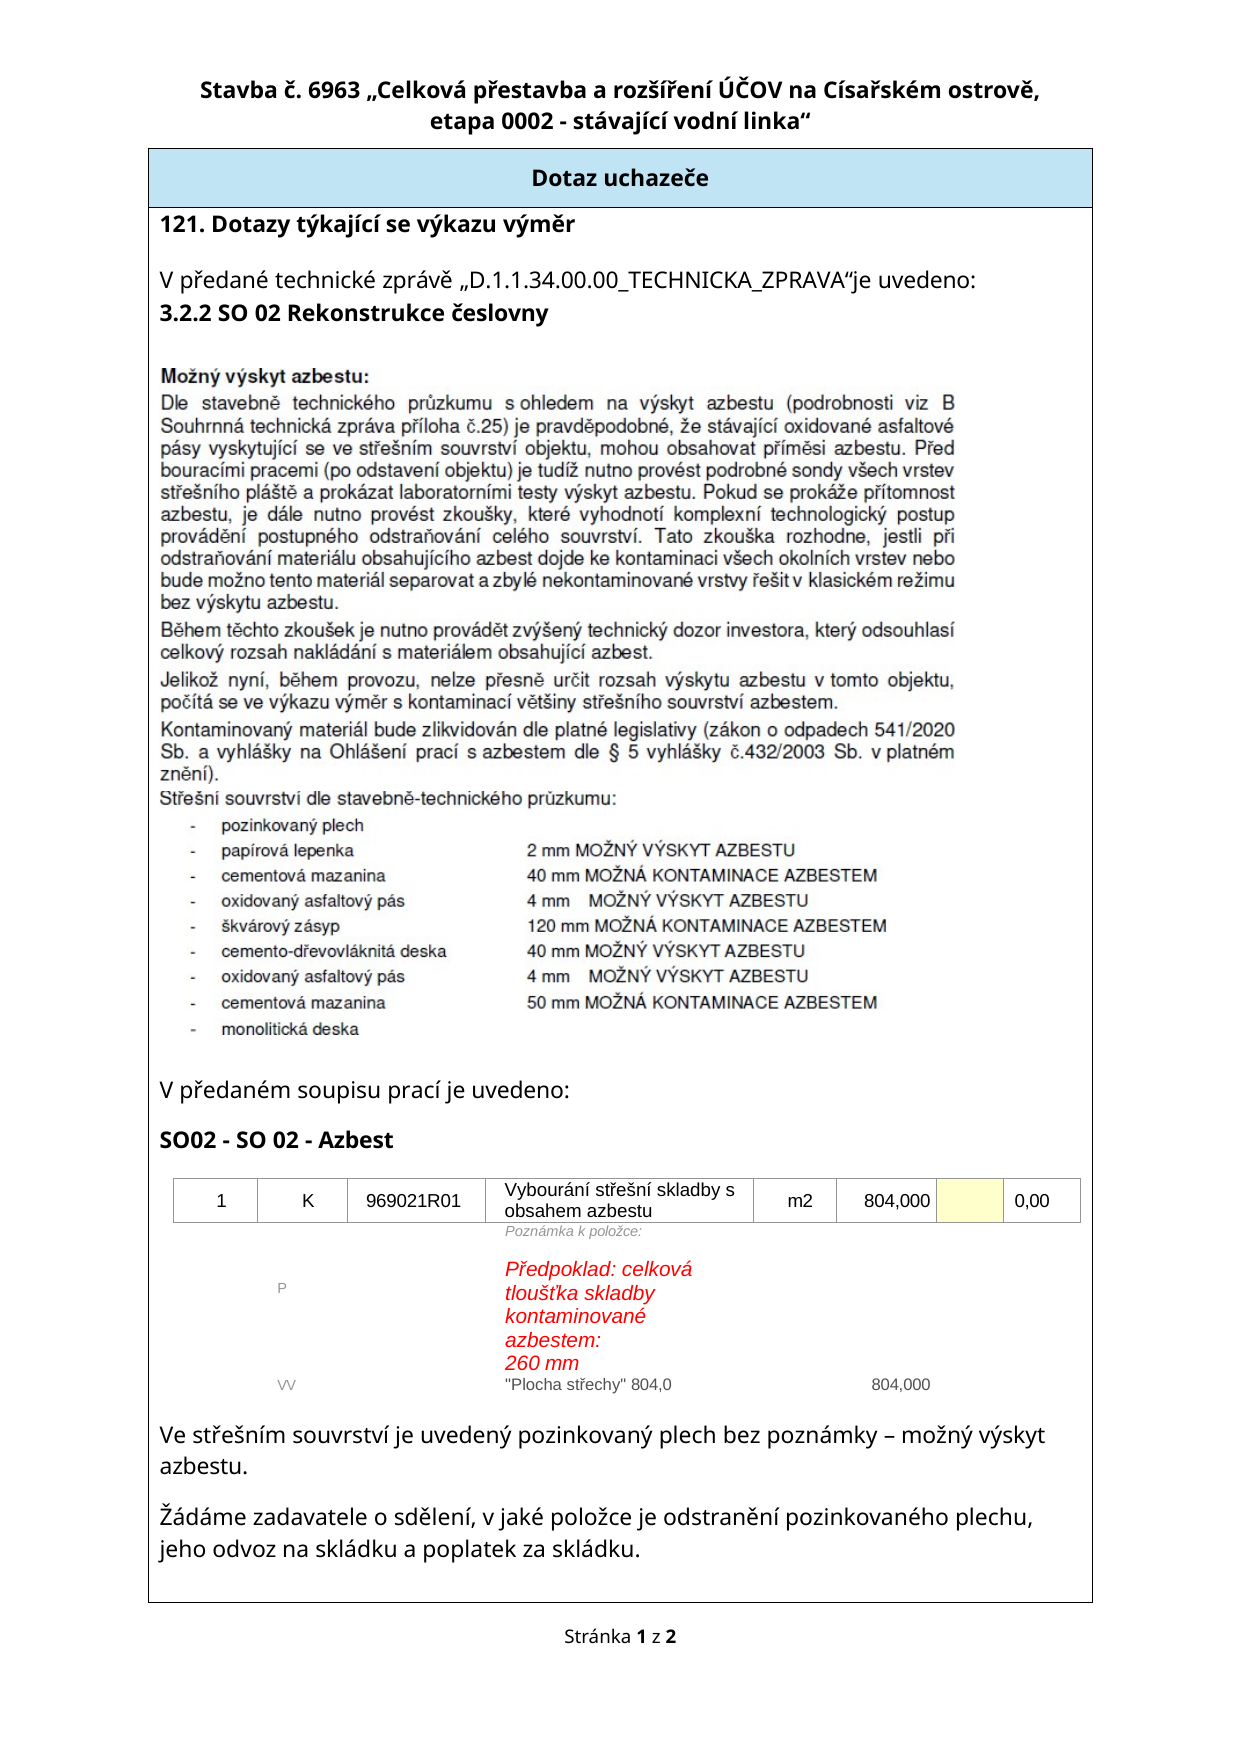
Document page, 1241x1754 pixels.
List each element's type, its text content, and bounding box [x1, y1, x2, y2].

table_header Dotaz uchazeče [149, 149, 1092, 207]
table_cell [149, 208, 1092, 1602]
picture [159, 791, 887, 1035]
picture [159, 368, 956, 784]
